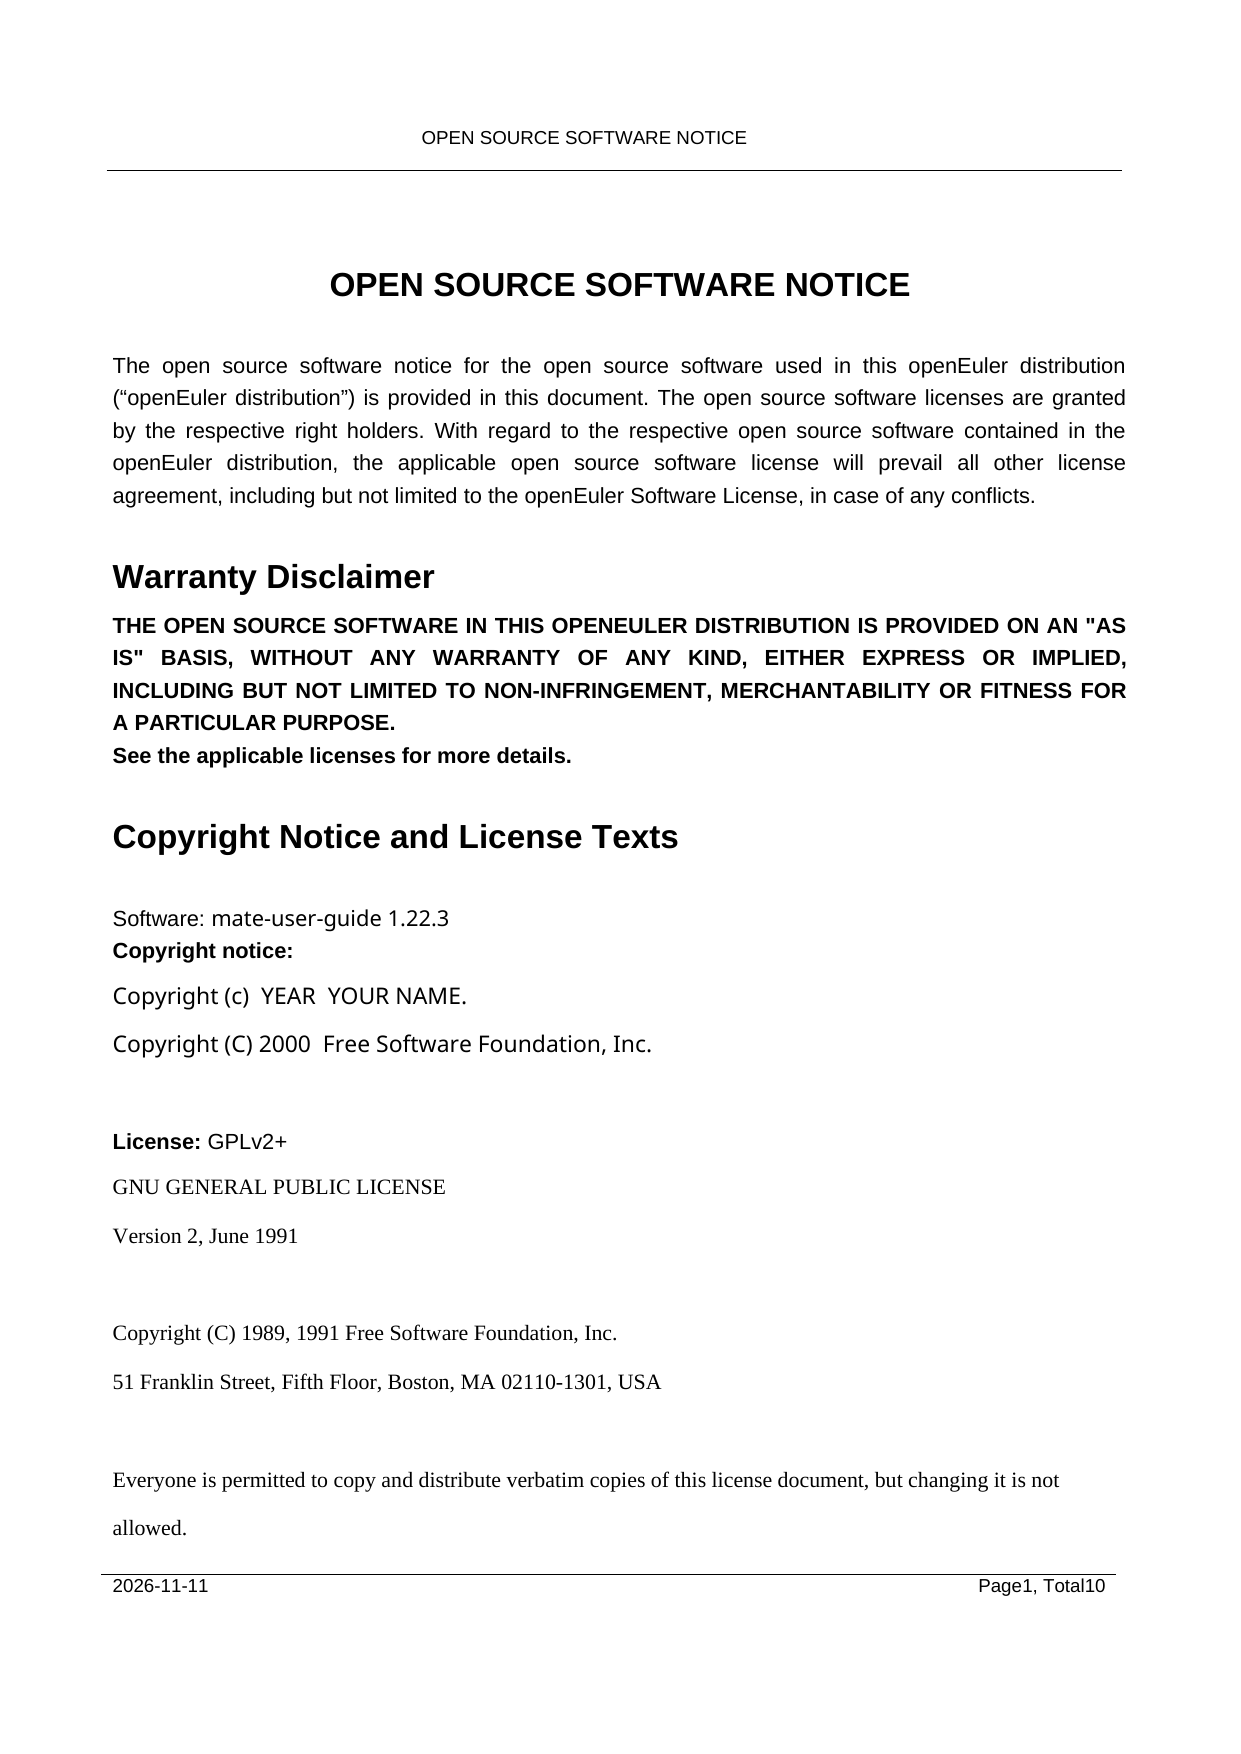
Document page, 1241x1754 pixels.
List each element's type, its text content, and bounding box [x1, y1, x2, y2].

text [112, 1170, 1128, 1544]
text Copyright Notice and License Texts [112, 804, 1128, 869]
text License: GPLv2+ [112, 1125, 1128, 1158]
text Warranty Disclaimer [112, 544, 1128, 609]
text THE OPEN SOURCE SOFTWARE IN THIS OPENEULER DISTRIBUTION IS PROVIDED ON AN "AS IS" BASIS, WITHOUT ANY WARRANTY OF ANY KIND, EITHER EXPRESS OR IMPLIED, INCLUDING BUT NOT LIMITED TO NON-INFRINGEMENT, MERCHANTABILITY OR FITNESS FOR A PARTICULAR PURPOSE. See the applicable licenses for more details. [112, 609, 1128, 771]
text OPEN SOURCE SOFTWARE NOTICE [112, 251, 1128, 316]
text Copyright notice: [112, 934, 1128, 966]
text Copyright (c) YEAR YOUR NAME. Copyright (C) 2000 Free Software Foundation, Inc. [112, 979, 1128, 1109]
text The open source software notice for the open source software used in this openEuler distribution (“openEuler distribution”) is provided in this document. The open source software licenses are granted by the respective right holders. With regard to the respective open source software contained in the openEuler distribution, the applicable open source software license will prevail all other license agreement, including but not limited to the openEuler Software License, in case of any conflicts. [112, 349, 1128, 511]
text Software: mate-user-guide 1.22.3 [112, 901, 1128, 934]
